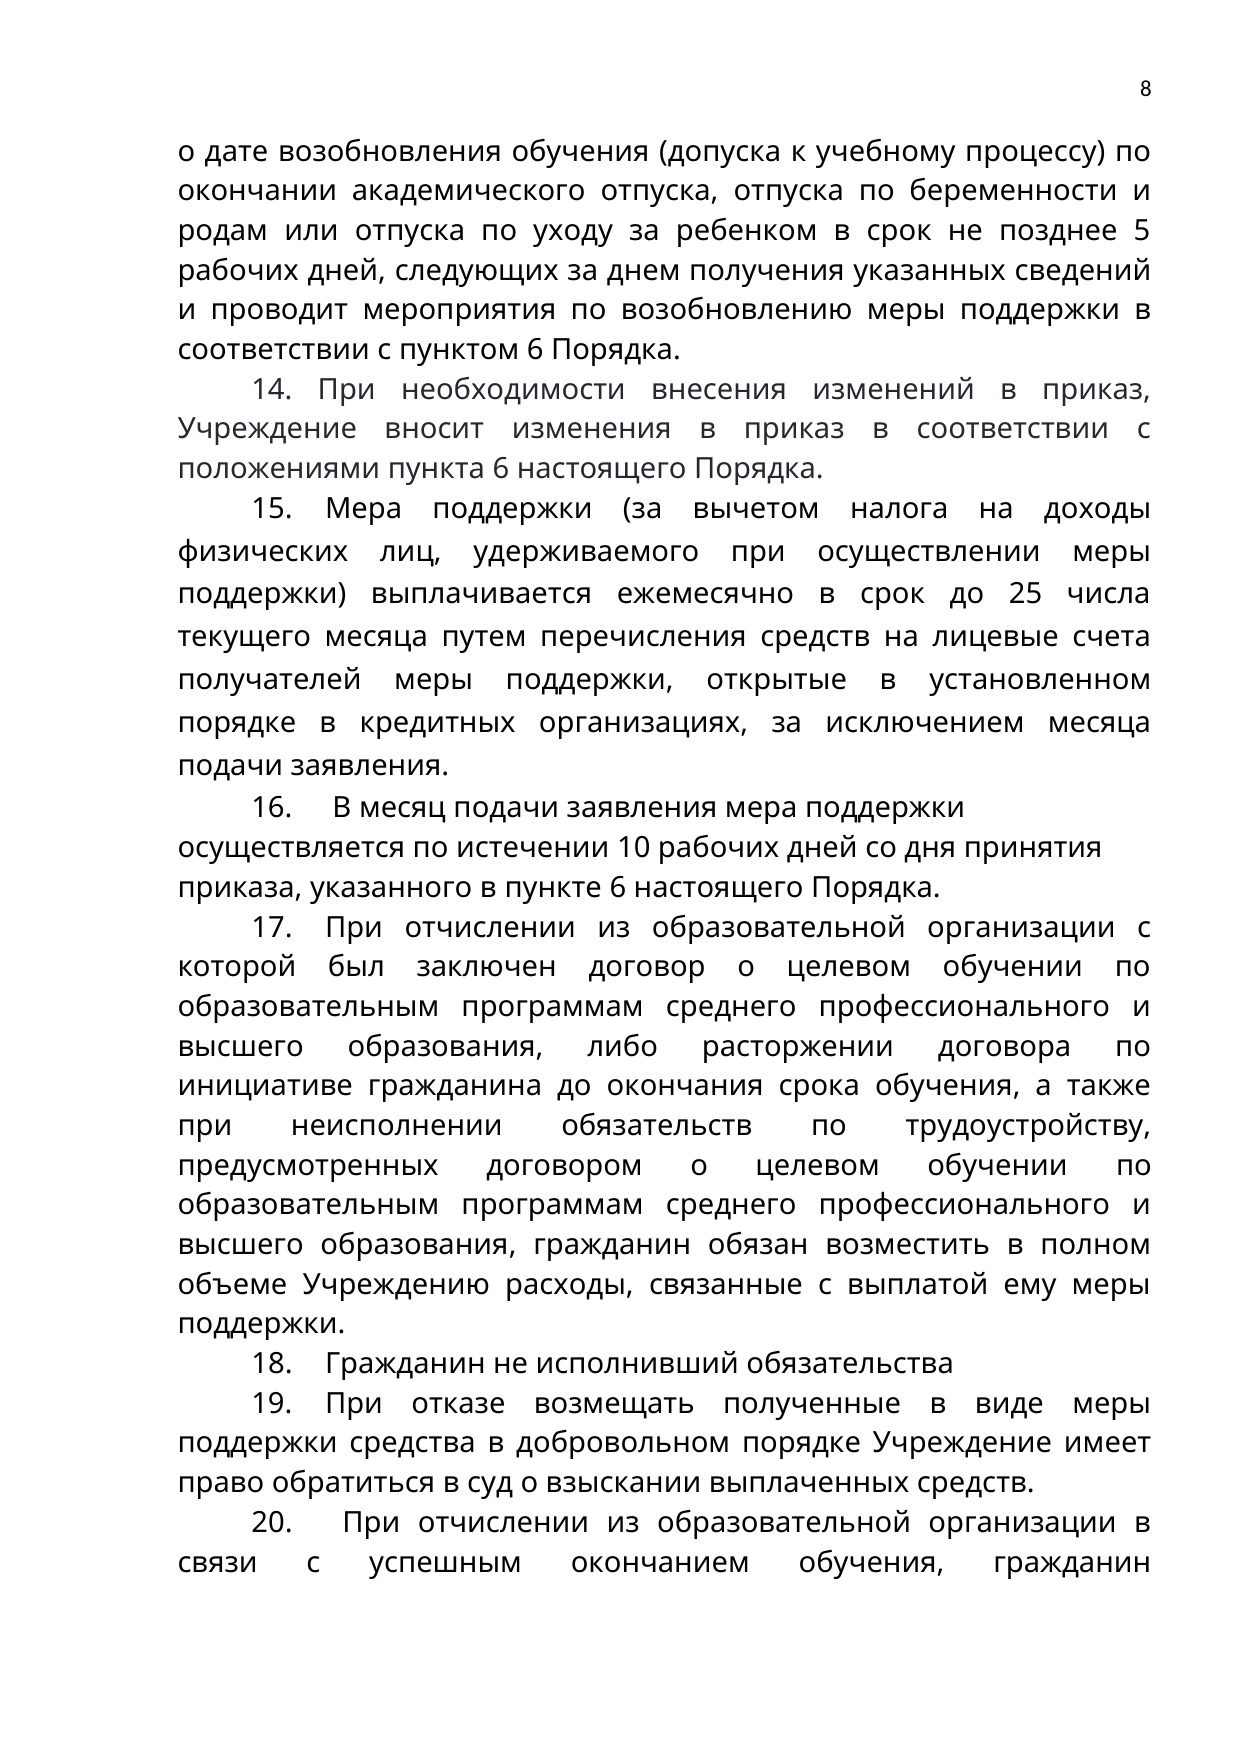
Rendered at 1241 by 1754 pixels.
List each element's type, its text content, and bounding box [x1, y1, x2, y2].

list Мера поддержки (за вычетом налога на доходы физических лиц, удерживаемого при осуществлении меры поддержки) выплачивается ежемесячно в срок до 25 числа текущего месяца путем перечисления средств на лицевые счета получателей меры поддержки, открытые в установленном порядке в кредитных организациях, за исключением месяца подачи заявления. [177, 487, 1152, 784]
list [177, 1501, 1152, 1581]
list При отказе возмещать полученные в виде меры поддержки средства в добровольном порядке Учреждение имеет право обратиться в суд о взыскании выплаченных средств. [177, 1382, 1152, 1501]
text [177, 130, 1152, 368]
list Гражданин не исполнивший обязательства [177, 1342, 1152, 1382]
subtitle 14. При необходимости внесения изменений в приказ, Учреждение вносит изменения в приказ в соответствии с положениями пункта 6 настоящего Порядка. [177, 368, 1152, 487]
list При отчислении из образовательной организации с которой был заключен договор о целевом обучении по образовательным программам среднего профессионального и высшего образования, либо расторжении договора по инициативе гражданина до окончания срока обучения, а также при неисполнении обязательств по трудоустройству, предусмотренных договором о целевом обучении по образовательным программам среднего профессионального и высшего образования, гражданин обязан возместить в полном объеме Учреждению расходы, связанные с выплатой ему меры поддержки. [177, 906, 1152, 1342]
list В месяц подачи заявления мера поддержки осуществляется по истечении 10 рабочих дней со дня принятия приказа, указанного в пункте 6 настоящего Порядка. [177, 787, 1152, 906]
